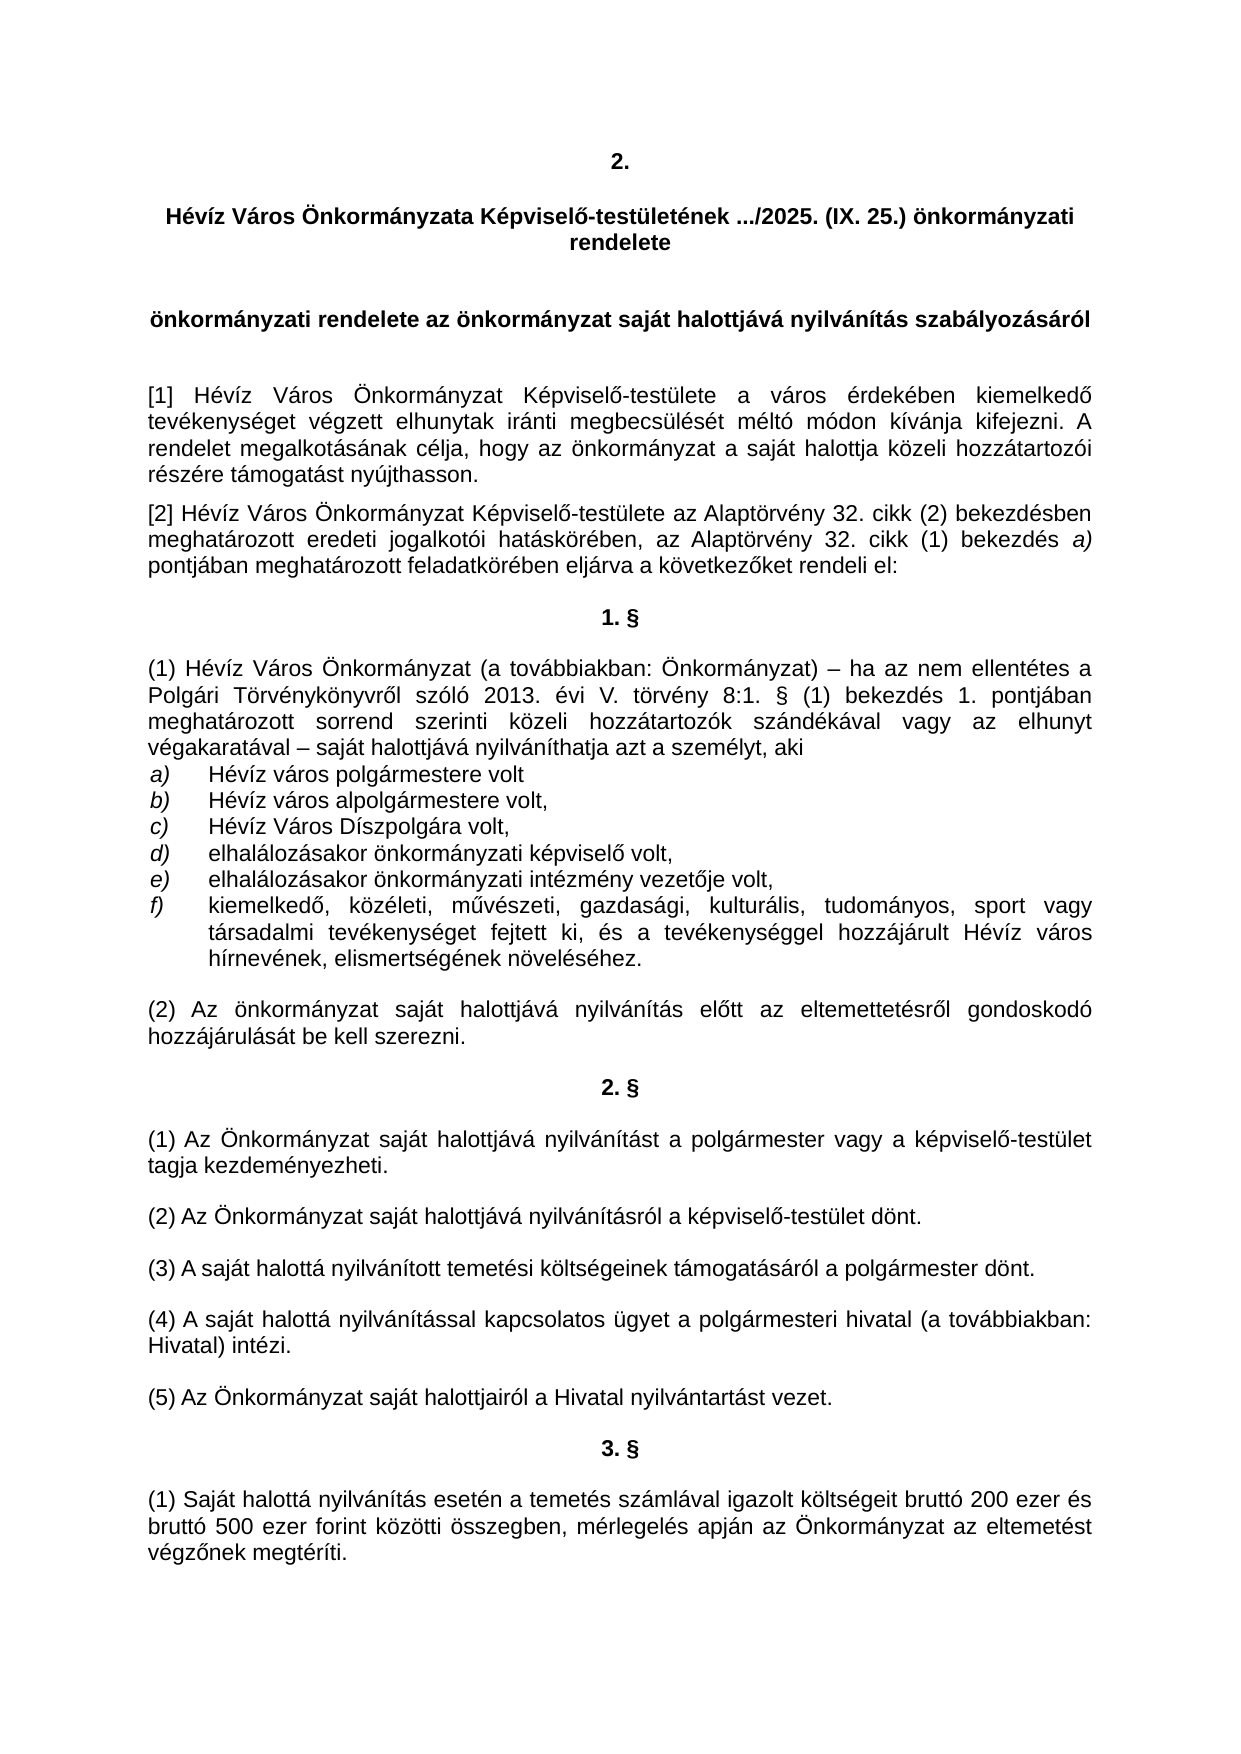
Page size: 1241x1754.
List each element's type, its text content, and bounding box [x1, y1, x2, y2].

text 2. § [148, 1074, 1093, 1101]
text önkormányzati rendelete az önkormányzat saját halottjává nyilvánítás szabályozásáról [148, 306, 1093, 332]
text e) elhalálozásakor önkormányzati intézmény vezetője volt, [150, 866, 1093, 892]
text (1) Saját halottá nyilvánítás esetén a temetés számlával igazolt költségeit bruttó 200 ezer és bruttó 500 ezer forint közötti összegben, mérlegelés apján az Önkormányzat az eltemetést végzőnek megtéríti. [148, 1486, 1093, 1565]
text 2. [148, 148, 1093, 174]
text (4) A saját halottá nyilvánítással kapcsolatos ügyet a polgármesteri hivatal (a továbbiakban: Hivatal) intézi. [148, 1306, 1093, 1359]
text b) Hévíz város alpolgármestere volt, [150, 787, 1093, 813]
text f) kiemelkedő, közéleti, művészeti, gazdasági, kulturális, tudományos, sport vagy társadalmi tevékenységet fejtett ki, és a tevékenységgel hozzájárult Hévíz város hírnevének, elismertségének növeléséhez. [150, 892, 1093, 971]
text 3. § [148, 1435, 1093, 1461]
text d) elhalálozásakor önkormányzati képviselő volt, [150, 840, 1093, 866]
text Hévíz Város Önkormányzata Képviselő-testületének .../2025. (IX. 25.) önkormányzati rendelete [148, 203, 1093, 256]
text (5) Az Önkormányzat saját halottjairól a Hivatal nyilvántartást vezet. [148, 1384, 1093, 1410]
text (2) Az önkormányzat saját halottjává nyilvánítás előtt az eltemettetésről gondoskodó hozzájárulását be kell szerezni. [148, 996, 1093, 1049]
text [1] Hévíz Város Önkormányzat Képviselő-testülete a város érdekében kiemelkedő tevékenységet végzett elhunytak iránti megbecsülését méltó módon kívánja kifejezni. A rendelet megalkotásának célja, hogy az önkormányzat a saját halottja közeli hozzátartozói részére támogatást nyújthasson. [148, 382, 1093, 487]
text (1) Az Önkormányzat saját halottjává nyilvánítást a polgármester vagy a képviselő-testület tagja kezdeményezheti. [148, 1126, 1093, 1178]
text (3) A saját halottá nyilvánított temetési költségeinek támogatásáról a polgármester dönt. [148, 1254, 1093, 1281]
text (1) Hévíz Város Önkormányzat (a továbbiakban: Önkormányzat) – ha az nem ellentétes a Polgári Törvénykönyvről szóló 2013. évi V. törvény 8:1. § (1) bekezdés 1. pontjában meghatározott sorrend szerinti közeli hozzátartozók szándékával vagy az elhunyt végakaratával – saját halottjává nyilváníthatja azt a személyt, aki [148, 655, 1093, 761]
text c) Hévíz Város Díszpolgára volt, [150, 813, 1093, 840]
text a) Hévíz város polgármestere volt [150, 761, 1093, 787]
text [2] Hévíz Város Önkormányzat Képviselő-testülete az Alaptörvény 32. cikk (2) bekezdésben meghatározott eredeti jogalkotói hatáskörében, az Alaptörvény 32. cikk (1) bekezdés a) pontjában meghatározott feladatkörében eljárva a következőket rendeli el: [148, 500, 1093, 579]
text (2) Az Önkormányzat saját halottjává nyilvánításról a képviselő-testület dönt. [148, 1203, 1093, 1229]
text 1. § [148, 604, 1093, 630]
